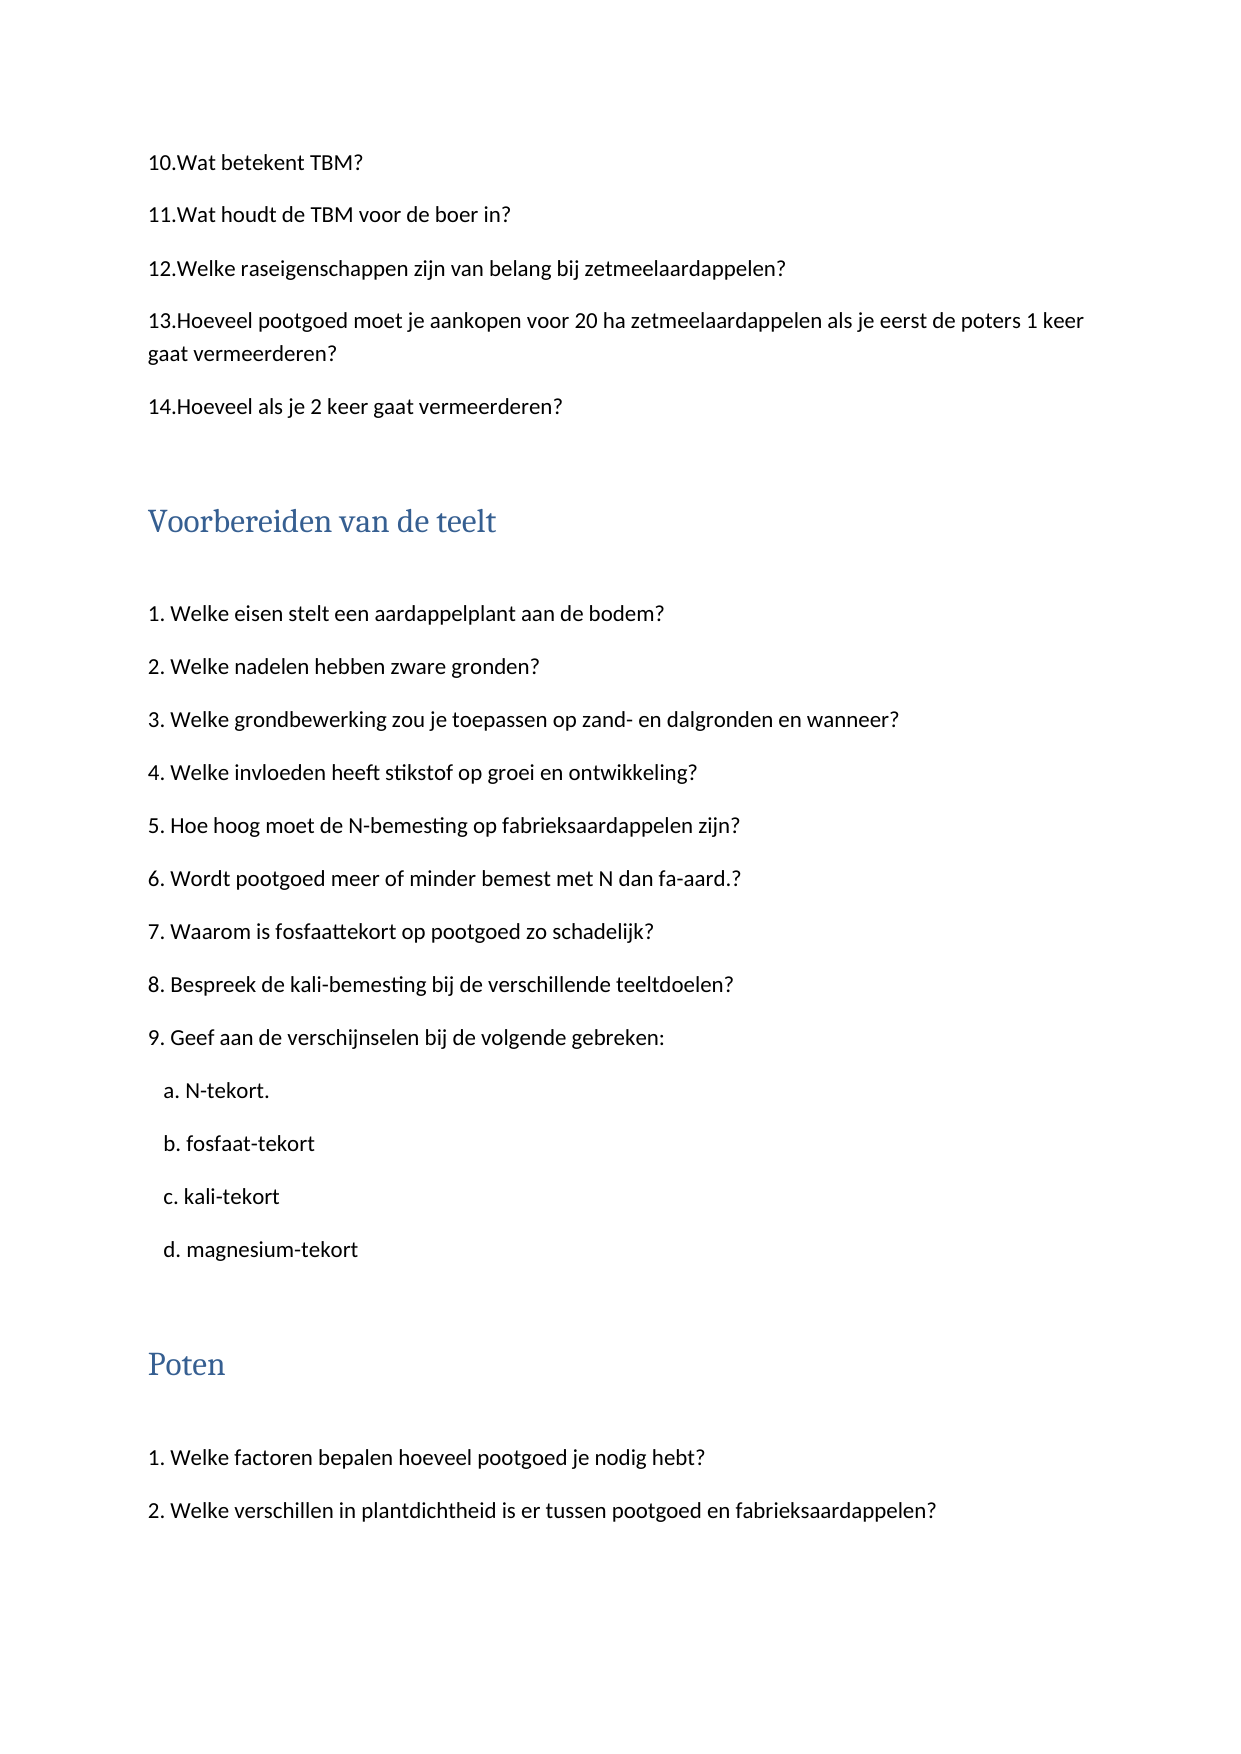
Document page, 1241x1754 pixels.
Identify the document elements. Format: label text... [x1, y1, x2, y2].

text 1. Welke eisen stelt een aardappelplant aan de bodem? [148, 599, 1093, 627]
text 7. Waarom is fosfaattekort op pootgoed zo schadelijk? [148, 917, 1093, 945]
text 3. Welke grondbewerking zou je toepassen op zand- en dalgronden en wanneer? [148, 705, 1093, 733]
text 11.Wat houdt de TBM voor de boer in? [148, 201, 1093, 229]
text 10.Wat betekent TBM? [148, 148, 1093, 176]
text 5. Hoe hoog moet de N-bemesting op fabrieksaardappelen zijn? [148, 811, 1093, 839]
text b. fosfaat-tekort [148, 1129, 1093, 1157]
text 1. Welke factoren bepalen hoeveel pootgoed je nodig hebt? [148, 1443, 1093, 1471]
text 2. Welke nadelen hebben zware gronden? [148, 652, 1093, 680]
text 2. Welke verschillen in plantdichtheid is er tussen pootgoed en fabrieksaardappelen? [148, 1496, 1093, 1524]
text a. N-tekort. [148, 1076, 1093, 1104]
text 8. Bespreek de kali-bemesting bij de verschillende teeltdoelen? [148, 970, 1093, 998]
text 6. Wordt pootgoed meer of minder bemest met N dan fa-aard.? [148, 864, 1093, 892]
subtitle Voorbereiden van de teelt [148, 502, 1093, 540]
text 14.Hoeveel als je 2 keer gaat vermeerderen? [148, 392, 1093, 420]
text c. kali-tekort [148, 1182, 1093, 1210]
text 9. Geef aan de verschijnselen bij de volgende gebreken: [148, 1023, 1093, 1051]
text 13.Hoeveel pootgoed moet je aankopen voor 20 ha zetmeelaardappelen als je eerst de poters 1 keer gaat vermeerderen? [148, 307, 1093, 367]
text 12.Welke raseigenschappen zijn van belang bij zetmeelaardappelen? [148, 254, 1093, 282]
text d. magnesium-tekort [148, 1235, 1093, 1263]
subtitle Poten [148, 1346, 1093, 1384]
text 4. Welke invloeden heeft stikstof op groei en ontwikkeling? [148, 758, 1093, 786]
